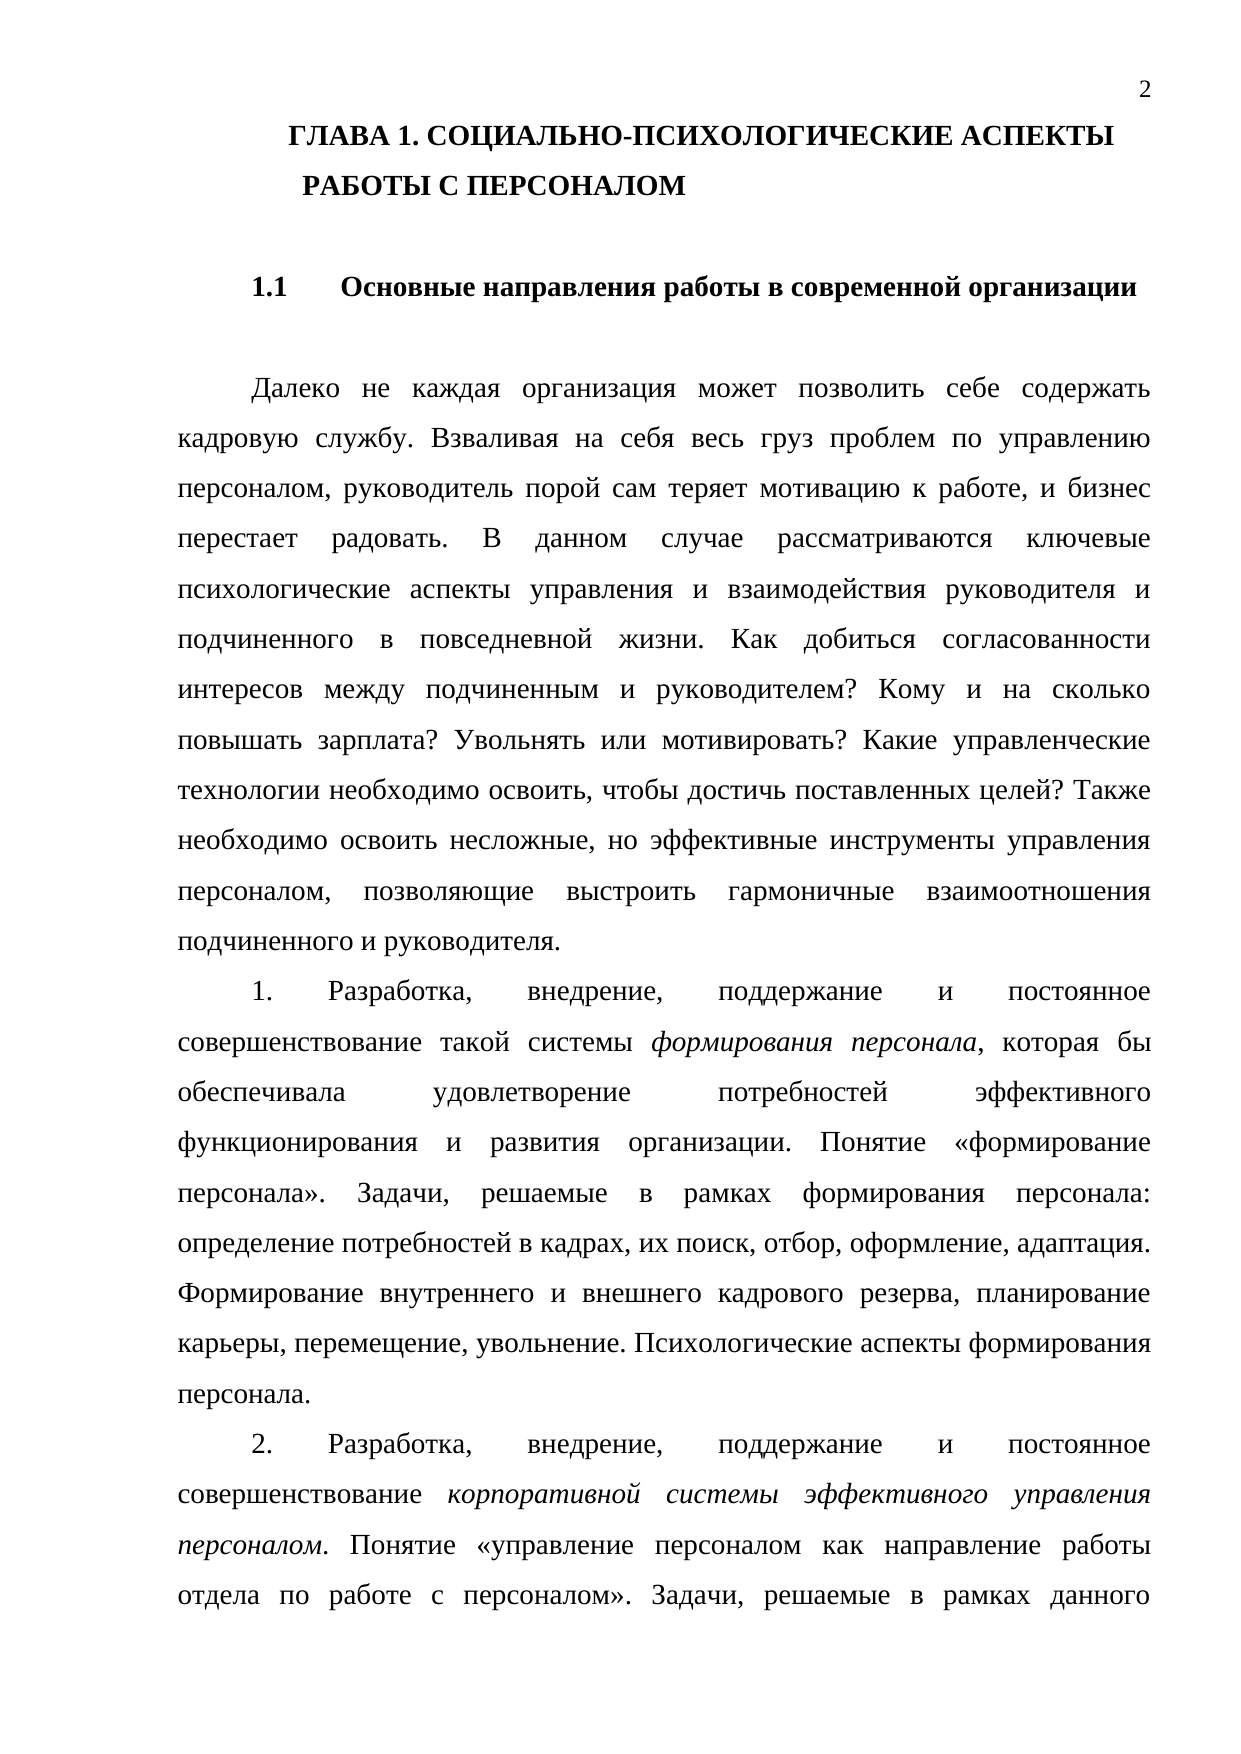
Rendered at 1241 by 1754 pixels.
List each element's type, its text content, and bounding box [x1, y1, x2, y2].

text 1. Разработка, внедрение, поддержание и постоянное совершенствование такой системы формирования персонала, которая бы обеспечивала удовлетворение потребностей эффективного функционирования и развития организации. Понятие «формирование персонала». Задачи, решаемые в рамках формирования персонала: определение потребностей в кадрах, их поиск, отбор, оформление, адаптация. Формирование внутреннего и внешнего кадрового резерва, планирование карьеры, перемещение, увольнение. Психологические аспекты формирования персонала. [177, 973, 1152, 1409]
text РАБОТЫ С ПЕРСОНАЛОМ [177, 168, 1152, 202]
list Основные направления работы в современной организации [177, 269, 1152, 303]
text Далеко не каждая организация может позволить себе содержать кадровую службу. Взваливая на себя весь груз проблем по управлению персоналом, руководитель порой сам теряет мотивацию к работе, и бизнес перестает радовать. В данном случае рассматриваются ключевые психологические аспекты управления и взаимодействия руководителя и подчиненного в повседневной жизни. Как добиться согласованности интересов между подчиненным и руководителем? Кому и на сколько повышать зарплата? Увольнять или мотивировать? Какие управленческие технологии необходимо освоить, чтобы достичь поставленных целей? Также необходимо освоить несложные, но эффективные инструменты управления персоналом, позволяющие выстроить гармоничные взаимоотношения подчиненного и руководителя. [177, 370, 1152, 957]
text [177, 1426, 1152, 1611]
text ГЛАВА 1. СОЦИАЛЬНО-ПСИХОЛОГИЧЕСКИЕ АСПЕКТЫ [177, 118, 1152, 152]
